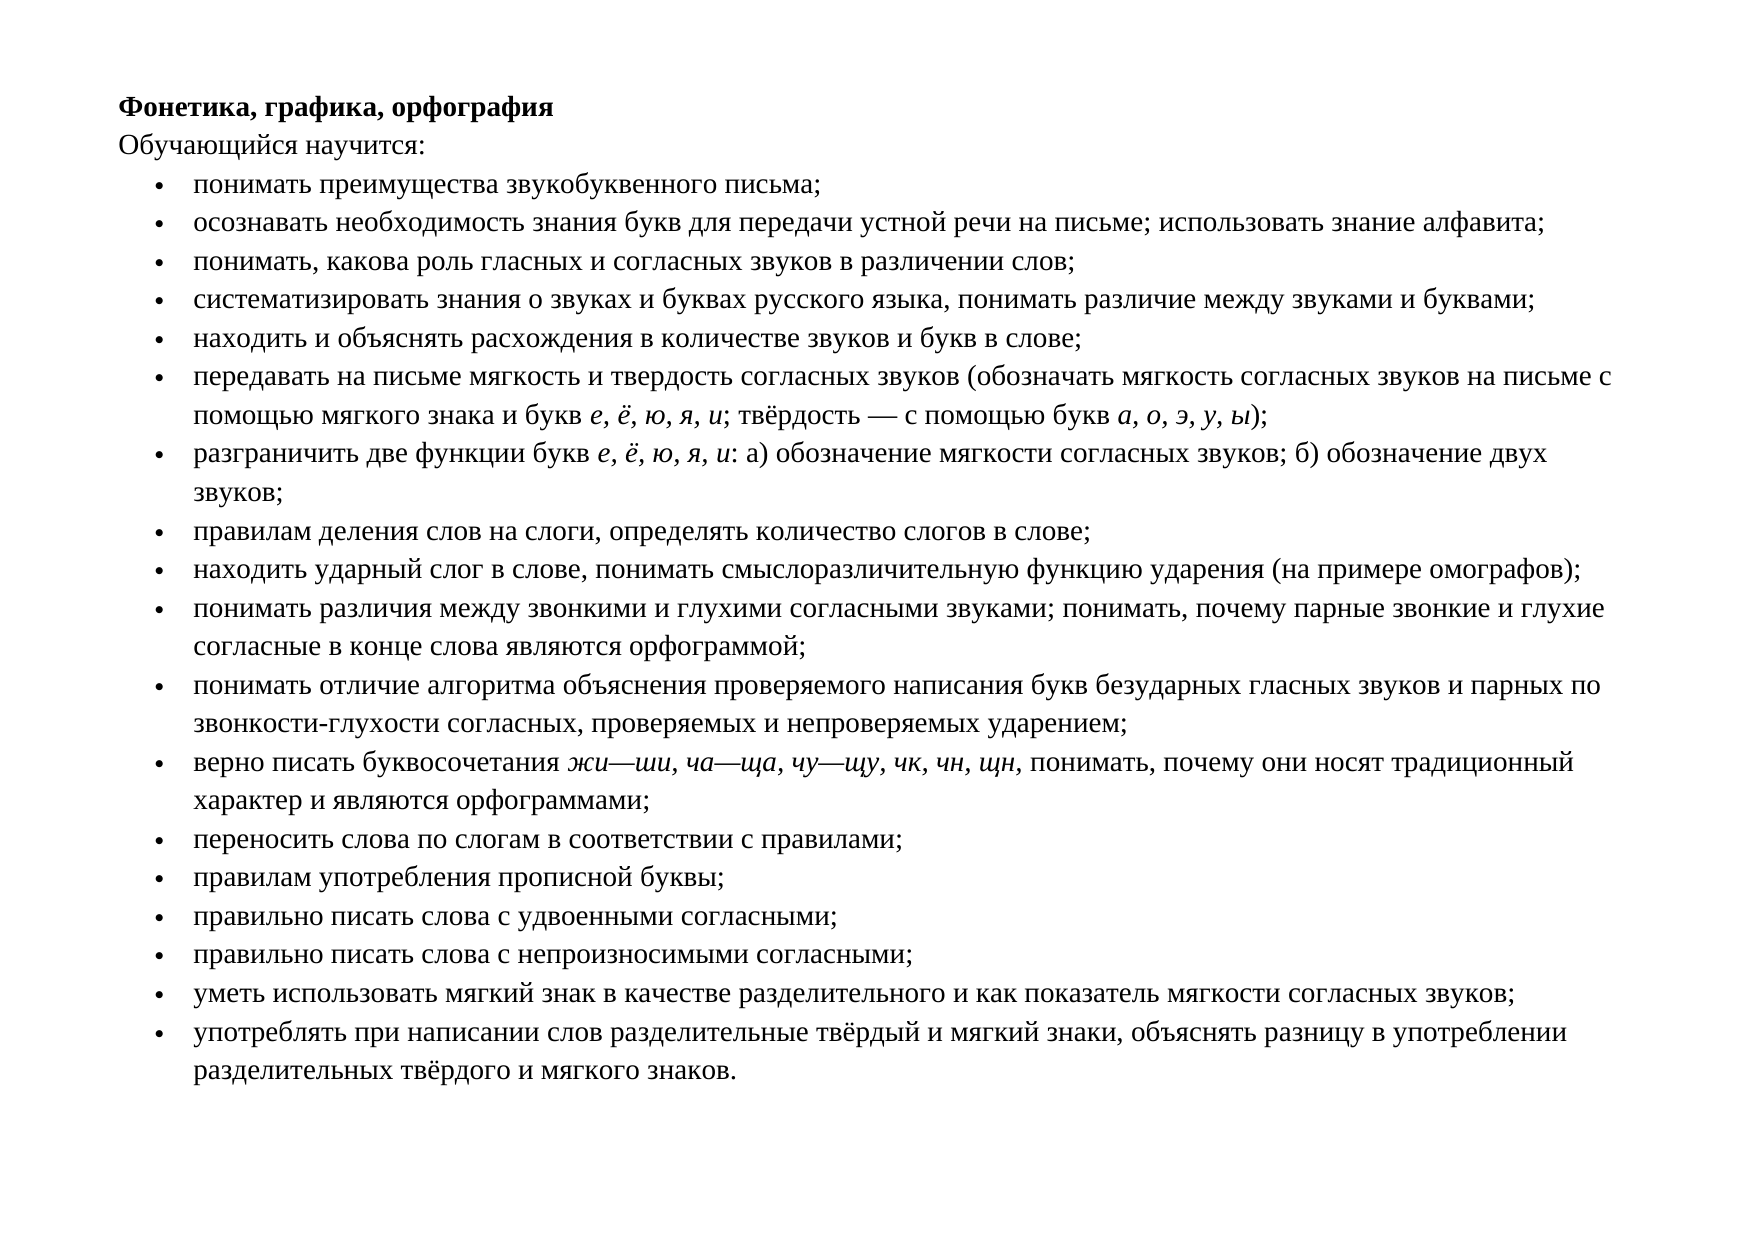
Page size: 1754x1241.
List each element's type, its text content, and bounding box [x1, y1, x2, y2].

list правильно писать слова с непроизносимыми согласными; [156, 937, 1636, 970]
list понимать, какова роль гласных и согласных звуков в различении слов; [156, 243, 1636, 276]
text Фонетика, графика, орфография [118, 89, 1636, 122]
list правилам употребления прописной буквы; [156, 859, 1636, 893]
list употреблять при написании слов разделительные твёрдый и мягкий знаки, объяснять разницу в употреблении разделительных твёрдого и мягкого знаков. [156, 1014, 1636, 1086]
list правилам деления слов на слоги, определять количество слогов в слове; [156, 513, 1636, 546]
list переносить слова по слогам в соответствии с правилами; [156, 821, 1636, 854]
list осознавать необходимость знания букв для передачи устной речи на письме; использовать знание алфавита; [156, 204, 1636, 238]
list правильно писать слова с удвоенными согласными; [156, 898, 1636, 932]
list систематизировать знания о звуках и буквах русского языка, понимать различие между звуками и буквами; [156, 281, 1636, 315]
list передавать на письме мягкость и твердость согласных звуков (обозначать мягкость согласных звуков на письме с помощью мягкого знака и букв е, ё, ю, я, и; твёрдость — с помощью букв а, о, э, у, ы); [156, 358, 1636, 431]
list понимать различия между звонкими и глухими согласными звуками; понимать, почему парные звонкие и глухие согласные в конце слова являются орфограммой; [156, 590, 1636, 662]
list уметь использовать мягкий знак в качестве разделительного и как показатель мягкости согласных звуков; [156, 975, 1636, 1009]
list находить и объяснять расхождения в количестве звуков и букв в слове; [156, 320, 1636, 353]
text Обучающийся научится: [118, 127, 1636, 161]
list разграничить две функции букв е, ё, ю, я, и: а) обозначение мягкости согласных звуков; б) обозначение двух звуков; [156, 436, 1636, 508]
list верно писать буквосочетания жи—ши, ча—ща, чу—щу, чк, чн, щн, понимать, почему они носят традиционный характер и являются орфограммами; [156, 744, 1636, 816]
list находить ударный слог в слове, понимать смыслоразличительную функцию ударения (на примере омографов); [156, 551, 1636, 585]
list понимать преимущества звукобуквенного письма; [156, 166, 1636, 199]
list понимать отличие алгоритма объяснения проверяемого написания букв безударных гласных звуков и парных по звонкости-глухости согласных, проверяемых и непроверяемых ударением; [156, 667, 1636, 739]
